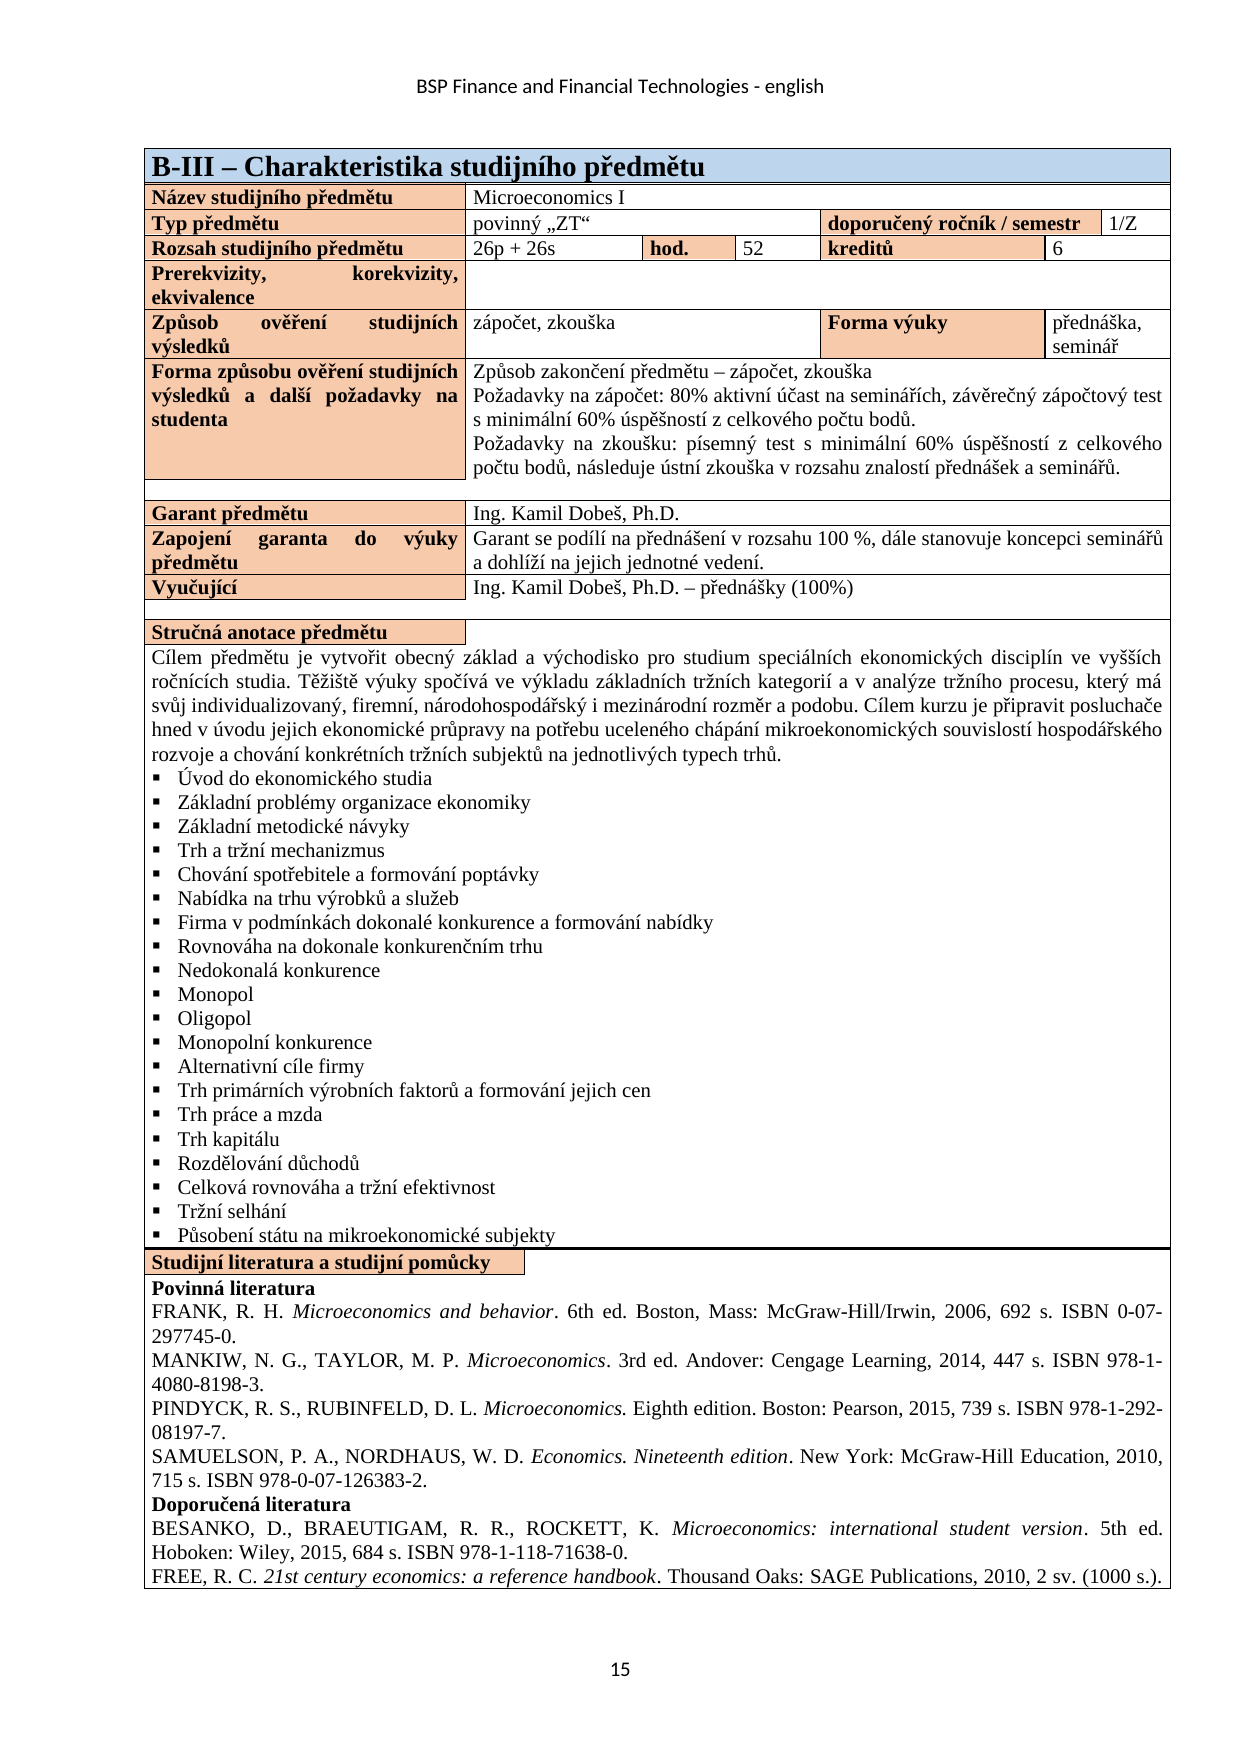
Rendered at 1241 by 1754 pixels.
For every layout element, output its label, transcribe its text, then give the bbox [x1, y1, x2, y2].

table_cell Garant předmětu [145, 501, 465, 524]
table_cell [145, 1274, 1170, 1588]
table_header B-III – Charakteristika studijního předmětu [145, 149, 1170, 182]
table_cell zápočet, zkouška [466, 310, 820, 358]
table_cell 52 [736, 236, 820, 259]
table_cell 26p + 26s [466, 236, 642, 259]
table_cell [145, 479, 1170, 499]
table_cell [466, 620, 1170, 644]
table_cell Studijní literatura a studijní pomůcky [145, 1250, 524, 1274]
table_cell povinný „ZT“ [466, 210, 820, 234]
table_cell Rozsah studijního předmětu [145, 236, 465, 259]
table_cell přednáška, seminář [1046, 310, 1170, 358]
table_cell Zapojení garanta do výuky předmětu [145, 526, 465, 574]
table_cell Typ předmětu [145, 210, 465, 234]
table_cell Vyučující [145, 575, 465, 599]
table_cell kreditů [821, 236, 1044, 259]
table_cell 1/Z [1102, 210, 1170, 234]
table_cell doporučený ročník / semestr [821, 210, 1101, 234]
table_cell Cílem předmětu je vytvořit obecný základ a východisko pro studium speciálních ekonomických disciplín ve vyšších ročnících studia. Těžiště výuky spočívá ve výkladu základních tržních kategorií a v analýze tržního procesu, který má svůj individualizovaný, firemní, národohospodářský i mezinárodní rozměr a podobu. Cílem kurzu je připravit posluchače hned v úvodu jejich ekonomické průpravy na potřebu uceleného chápání mikroekonomických souvislostí hospodářského rozvoje a chování konkrétních tržních subjektů na jednotlivých typech trhů. Úvod do ekonomického studia Základní problémy organizace ekonomiky Základní metodické návyky Trh a tržní mechanizmus Chování spotřebitele a formování poptávky Nabídka na trhu výrobků a služeb Firma v podmínkách dokonalé konkurence a formování nabídky Rovnováha na dokonale konkurenčním trhu Nedokonalá konkurence Monopol Oligopol Monopolní konkurence Alternativní cíle firmy Trh primárních výrobních faktorů a formování jejich cen Trh práce a mzda Trh kapitálu Rozdělování důchodů Celková rovnováha a tržní efektivnost Tržní selhání Působení státu na mikroekonomické subjekty [145, 644, 1170, 1247]
table_cell Ing. Kamil Dobeš, Ph.D. [466, 501, 1170, 524]
table_cell [525, 1250, 1170, 1274]
table_cell Microeconomics I [466, 185, 1170, 209]
table_cell Forma způsobu ověření studijních výsledků a další požadavky na studenta [145, 359, 465, 479]
table_cell Způsob ověření studijních výsledků [145, 310, 465, 358]
table_cell 6 [1046, 236, 1170, 259]
table_cell [145, 599, 1170, 619]
table_cell Prerekvizity, korekvizity, ekvivalence [145, 261, 465, 309]
table_cell Garant se podílí na přednášení v rozsahu 100 %, dále stanovuje koncepci seminářů a dohlíží na jejich jednotné vedení. [466, 526, 1170, 574]
table_cell Ing. Kamil Dobeš, Ph.D. – přednášky (100%) [466, 575, 1170, 599]
table_cell Stručná anotace předmětu [145, 620, 465, 644]
table_cell [466, 261, 1170, 309]
table_cell Forma výuky [821, 310, 1044, 358]
table_cell Způsob zakončení předmětu – zápočet, zkouška Požadavky na zápočet: 80% aktivní účast na seminářích, závěrečný zápočtový test s minimální 60% úspěšností z celkového počtu bodů. Požadavky na zkoušku: písemný test s minimální 60% úspěšností z celkového počtu bodů, následuje ústní zkouška v rozsahu znalostí přednášek a seminářů. [466, 359, 1170, 479]
table_cell Název studijního předmětu [145, 185, 465, 209]
table_cell hod. [643, 236, 735, 259]
